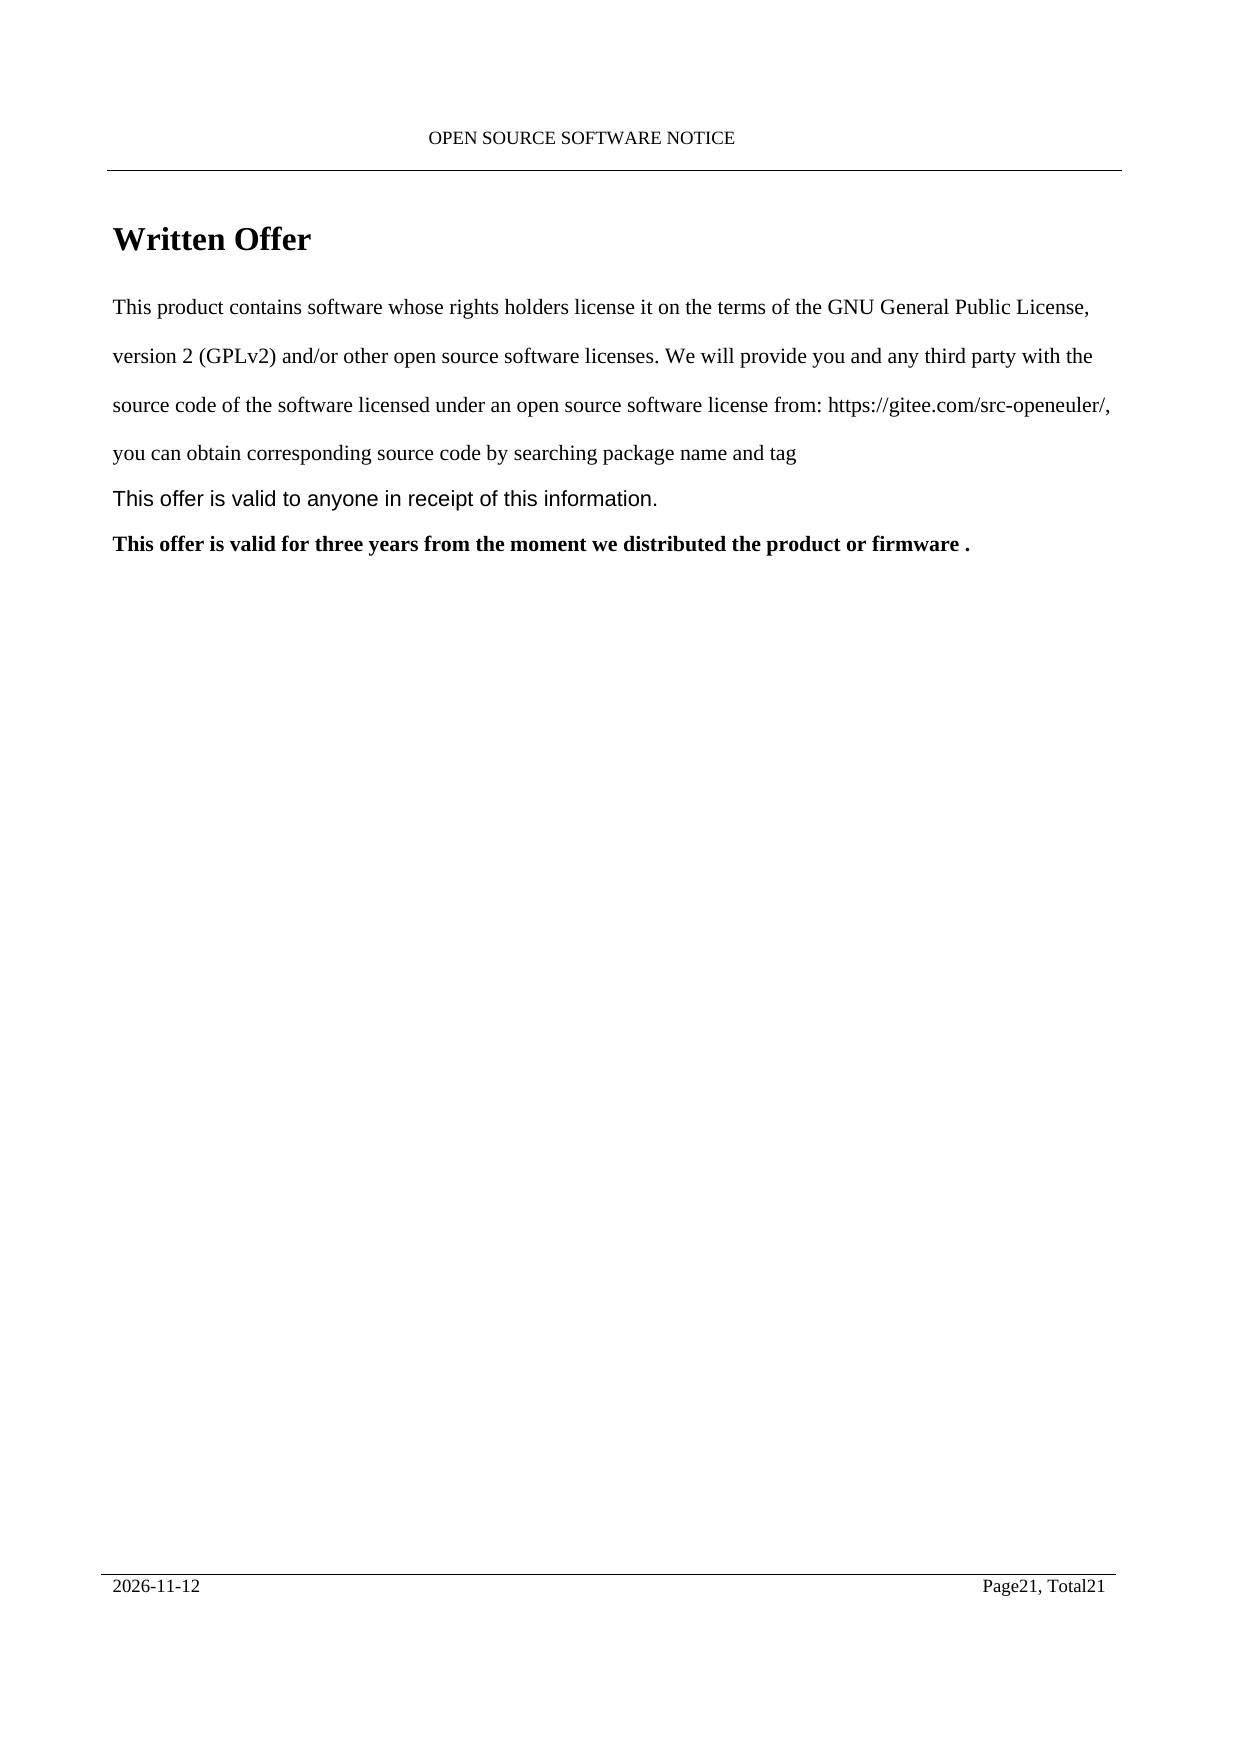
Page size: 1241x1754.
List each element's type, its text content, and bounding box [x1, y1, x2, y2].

text Written Offer [112, 206, 1128, 271]
text This offer is valid to anyone in receipt of this information. [112, 482, 1128, 514]
text This offer is valid for three years from the moment we distributed the product or firmware . [112, 527, 1128, 559]
text This product contains software whose rights holders license it on the terms of the GNU General Public License, version 2 (GPLv2) and/or other open source software licenses. We will provide you and any third party with the source code of the software licensed under an open source software license from: https://gitee.com/src-openeuler/, you can obtain corresponding source code by searching package name and tag [112, 291, 1128, 469]
